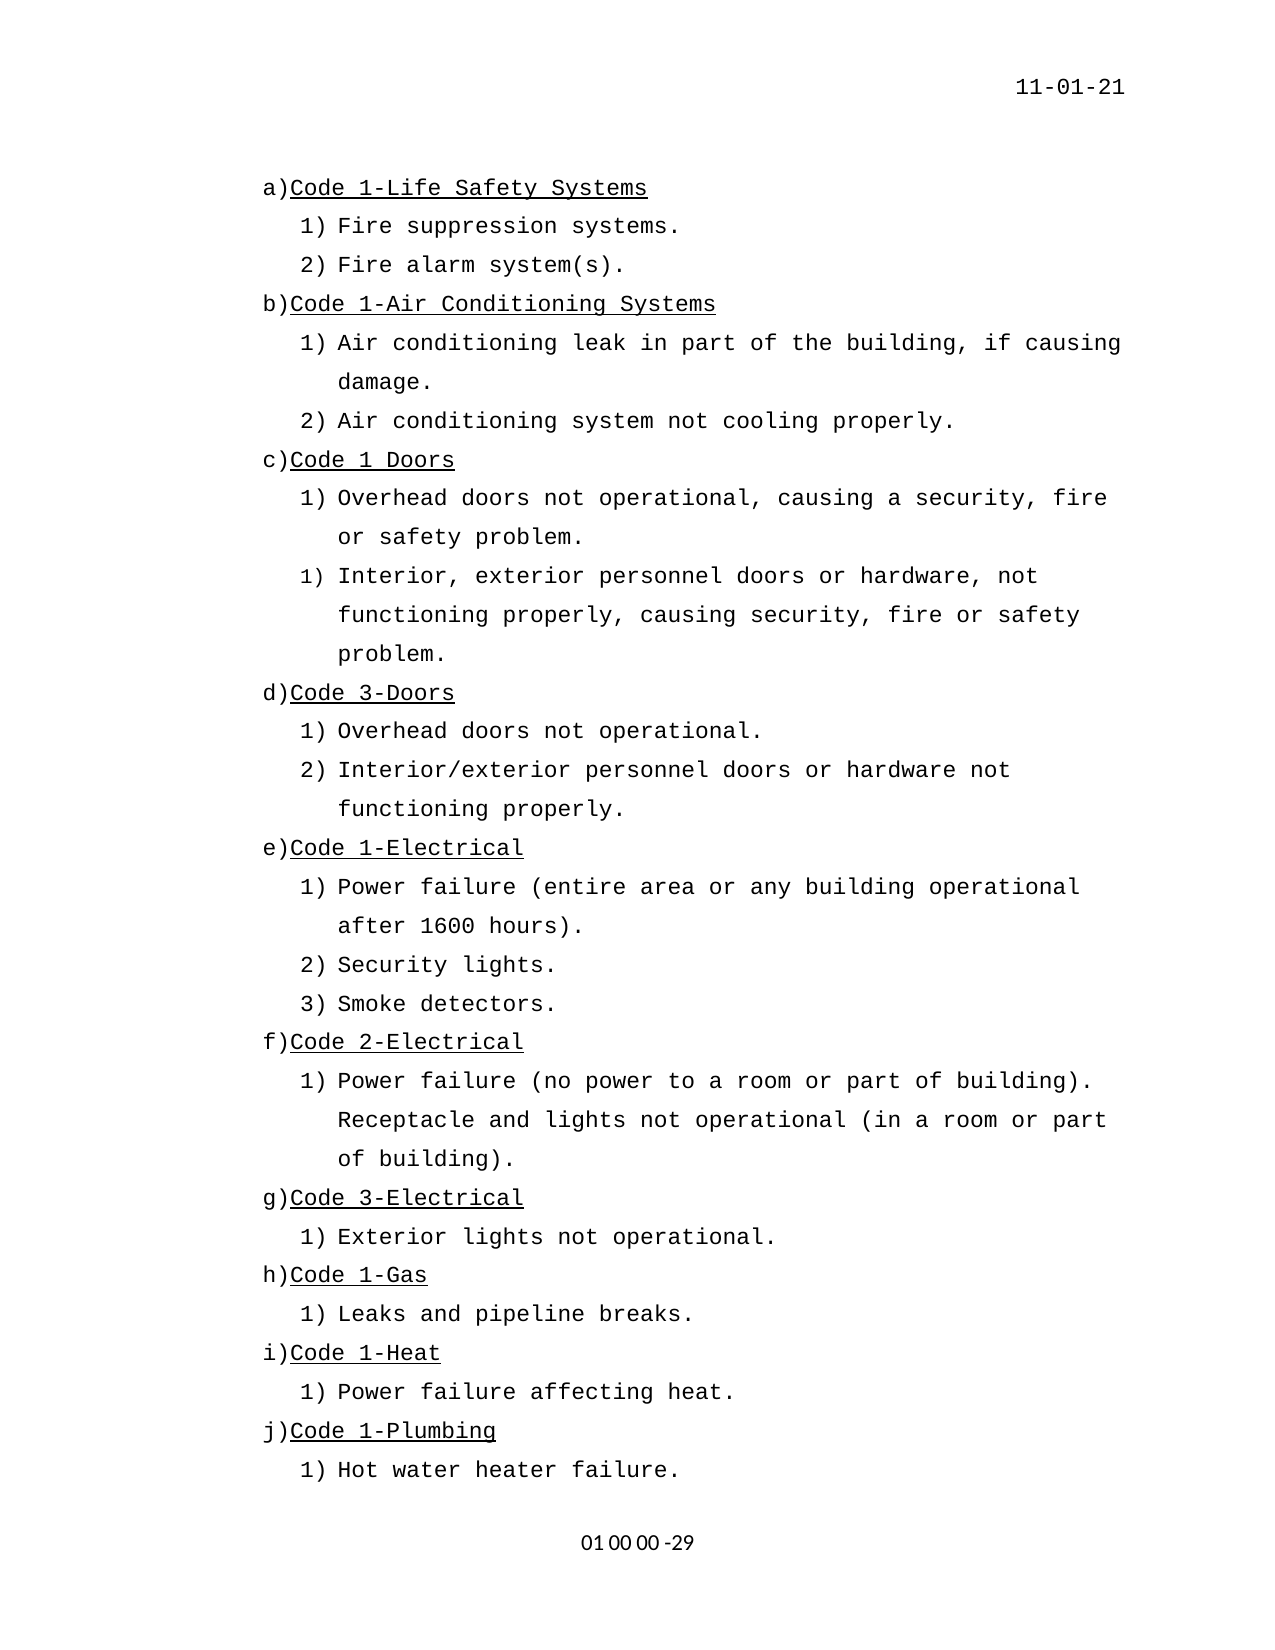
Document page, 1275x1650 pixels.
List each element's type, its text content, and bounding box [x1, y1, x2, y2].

list Power failure (no power to a room or part of building). Receptacle and lights not operational (in a room or part of building). [300, 1069, 1125, 1173]
list Power failure affecting heat. [300, 1380, 1125, 1406]
list Exterior lights not operational. [300, 1225, 1125, 1251]
list Code 1-Gas [262, 1264, 1125, 1290]
list Hot water heater failure. [300, 1458, 1125, 1484]
list Overhead doors not operational. [300, 720, 1125, 746]
list Leaks and pipeline breaks. [300, 1303, 1125, 1329]
list Code 1-Electrical [262, 836, 1125, 862]
list Smoke detectors. [300, 992, 1125, 1018]
list Code 1 Doors [262, 448, 1125, 474]
list Code 1-Air Conditioning Systems [262, 292, 1125, 318]
list Code 2-Electrical [262, 1031, 1125, 1057]
list Security lights. [300, 953, 1125, 979]
list Interior/exterior personnel doors or hardware not functioning properly. [300, 759, 1125, 823]
list Fire alarm system(s). [300, 254, 1125, 279]
list Overhead doors not operational, causing a security, fire or safety problem. [300, 487, 1125, 552]
list Code 3-Doors [262, 681, 1125, 707]
list Code 1-Plumbing [262, 1419, 1125, 1445]
list Code 1-Life Safety Systems [262, 176, 1125, 202]
list Air conditioning system not cooling properly. [300, 409, 1125, 435]
list Air conditioning leak in part of the building, if causing damage. [300, 331, 1125, 396]
list Fire suppression systems. [300, 215, 1125, 241]
list Power failure (entire area or any building operational after 1600 hours). [300, 875, 1125, 940]
list Code 3-Electrical [262, 1186, 1125, 1212]
list Code 1-Heat [262, 1342, 1125, 1367]
text Interior, exterior personnel doors or hardware, not functioning properly, causing security, fire or safety problem. [300, 564, 1125, 668]
